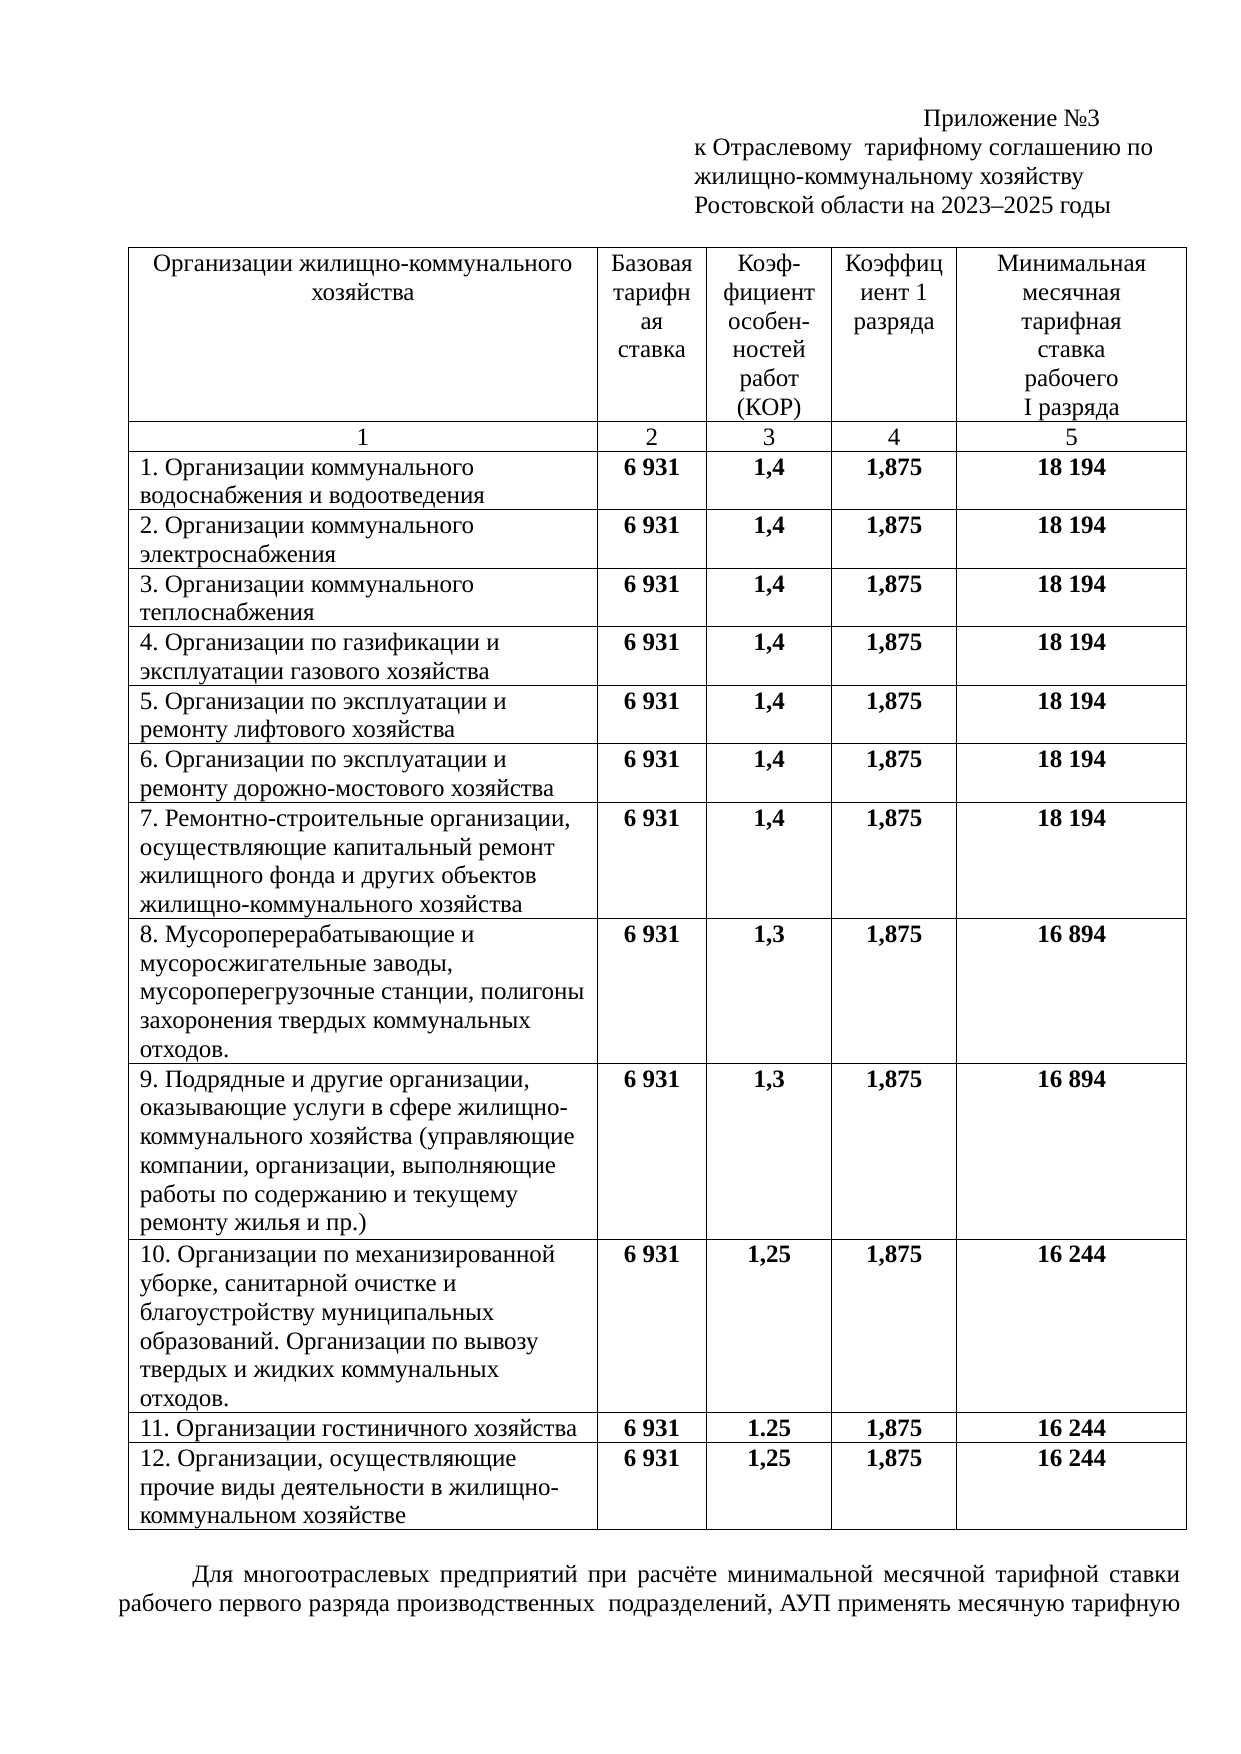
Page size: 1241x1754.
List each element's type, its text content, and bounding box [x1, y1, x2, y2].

table_cell 1,875 [832, 744, 956, 802]
table_cell 18 194 [957, 627, 1186, 685]
table_cell 1,4 [707, 569, 831, 626]
table_cell 11. Организации гостиничного хозяйства [129, 1413, 597, 1442]
table_cell 1,875 [832, 686, 956, 743]
table_cell 1. Организации коммунального водоснабжения и водоотведения [129, 452, 597, 509]
table_cell 1.25 [707, 1413, 831, 1442]
table_header Базовая тарифная ставка [598, 248, 706, 421]
table_cell 1,875 [832, 919, 956, 1063]
table_cell 7. Ремонтно-строительные организации, осуществляющие капитальный ремонт жилищного фонда и других объектов жилищно-коммунального хозяйства [129, 803, 597, 918]
text к Отраслевому тарифному соглашению по жилищно-коммунальному хозяйству Ростовской области на 2023–2025 годы [694, 132, 1181, 218]
table_cell 6 931 [598, 510, 706, 568]
table_cell 1,4 [707, 510, 831, 568]
table_cell 1,875 [832, 1443, 956, 1529]
table_cell 1 [129, 422, 597, 451]
table_cell 1,3 [707, 1064, 831, 1238]
table_cell 16 244 [957, 1443, 1186, 1529]
table_cell 16 894 [957, 919, 1186, 1063]
table_cell 18 194 [957, 452, 1186, 509]
table_cell 16 244 [957, 1413, 1186, 1442]
table_cell 4 [832, 422, 956, 451]
table_cell 1,4 [707, 686, 831, 743]
table_cell 1,25 [707, 1443, 831, 1529]
table_cell 6 931 [598, 452, 706, 509]
table_header Коэффициент 1 разряда [832, 248, 956, 421]
table_cell 6 931 [598, 803, 706, 918]
table_cell 1,4 [707, 803, 831, 918]
table_cell 1,25 [707, 1240, 831, 1412]
table_cell 6 931 [598, 569, 706, 626]
table_cell 6 931 [598, 744, 706, 802]
table_cell 18 194 [957, 569, 1186, 626]
table_cell 16 244 [957, 1240, 1186, 1412]
table_cell 8. Мусороперерабатывающие и мусоросжигательные заводы, мусороперегрузочные станции, полигоны захоронения твердых коммунальных отходов. [129, 919, 597, 1063]
table_cell 1,875 [832, 1064, 956, 1238]
table_header Организации жилищно-коммунального хозяйства [129, 248, 597, 421]
table_cell 4. Организации по газификации и эксплуатации газового хозяйства [129, 627, 597, 685]
table_cell 6 931 [598, 686, 706, 743]
table_cell 12. Организации, осуществляющие прочие виды деятельности в жилищно-коммунальном хозяйстве [129, 1443, 597, 1529]
table_cell 6 931 [598, 1240, 706, 1412]
table_cell 1,875 [832, 803, 956, 918]
table_cell 1,875 [832, 1413, 956, 1442]
table_cell 1,875 [832, 452, 956, 509]
table_cell 1,875 [832, 627, 956, 685]
table_cell 6 931 [598, 919, 706, 1063]
table_cell 9. Подрядные и другие организации, оказывающие услуги в сфере жилищно-коммунального хозяйства (управляющие компании, организации, выполняющие работы по содержанию и текущему ремонту жилья и пр.) [129, 1064, 597, 1238]
table_cell 6 931 [598, 627, 706, 685]
table_cell 1,875 [832, 1240, 956, 1412]
table_cell 1,4 [707, 744, 831, 802]
table_cell 1,4 [707, 627, 831, 685]
table_cell 18 194 [957, 510, 1186, 568]
table_cell 10. Организации по механизированной уборке, санитарной очистке и благоустройству муниципальных образований. Организации по вывозу твердых и жидких коммунальных отходов. [129, 1240, 597, 1412]
table_cell 6 931 [598, 1413, 706, 1442]
table_cell 1,875 [832, 569, 956, 626]
table_cell 6 931 [598, 1443, 706, 1529]
table_cell 1,875 [832, 510, 956, 568]
table_header Коэф- фициент особен- ностей работ (КОР) [707, 248, 831, 421]
table_cell 18 194 [957, 744, 1186, 802]
table_cell 5 [957, 422, 1186, 451]
table_cell 2. Организации коммунального электроснабжения [129, 510, 597, 568]
table_header Минимальная месячная тарифная ставка рабочего I разряда [957, 248, 1186, 421]
table_cell 16 894 [957, 1064, 1186, 1238]
table_cell 5. Организации по эксплуатации и ремонту лифтового хозяйства [129, 686, 597, 743]
table_cell 6 931 [598, 1064, 706, 1238]
table_cell 18 194 [957, 686, 1186, 743]
table_cell 1,3 [707, 919, 831, 1063]
table_cell 18 194 [957, 803, 1186, 918]
table_cell 6. Организации по эксплуатации и ремонту дорожно-мостового хозяйства [129, 744, 597, 802]
text Приложение №3 [753, 103, 1181, 132]
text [118, 1559, 1181, 1616]
table_cell 1,4 [707, 452, 831, 509]
table_cell 3 [707, 422, 831, 451]
table_cell 2 [598, 422, 706, 451]
table_cell 3. Организации коммунального теплоснабжения [129, 569, 597, 626]
